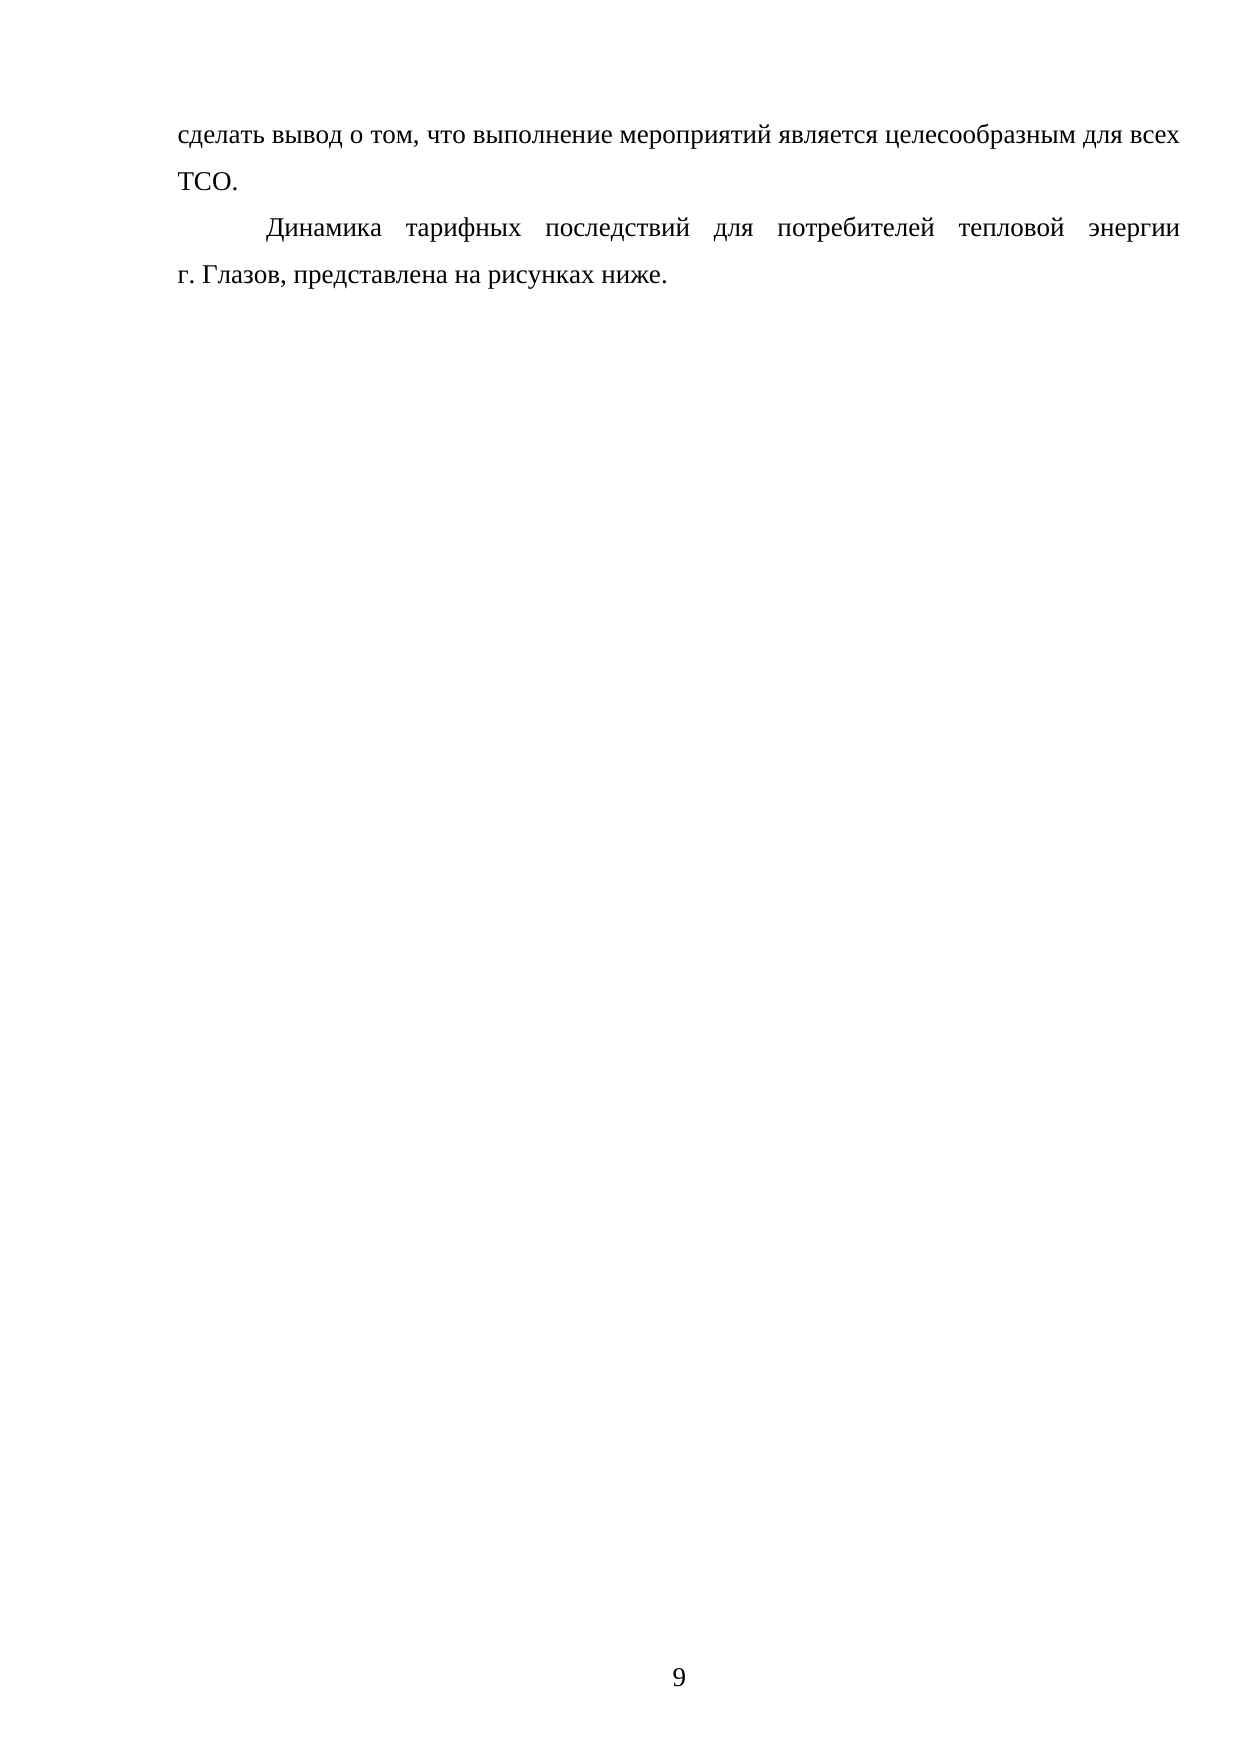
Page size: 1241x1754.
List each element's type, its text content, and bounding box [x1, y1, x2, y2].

text Динамика тарифных последствий для потребителей тепловой энергии г. Глазов, представлена на рисунках ниже. [177, 211, 1181, 289]
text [177, 118, 1181, 196]
